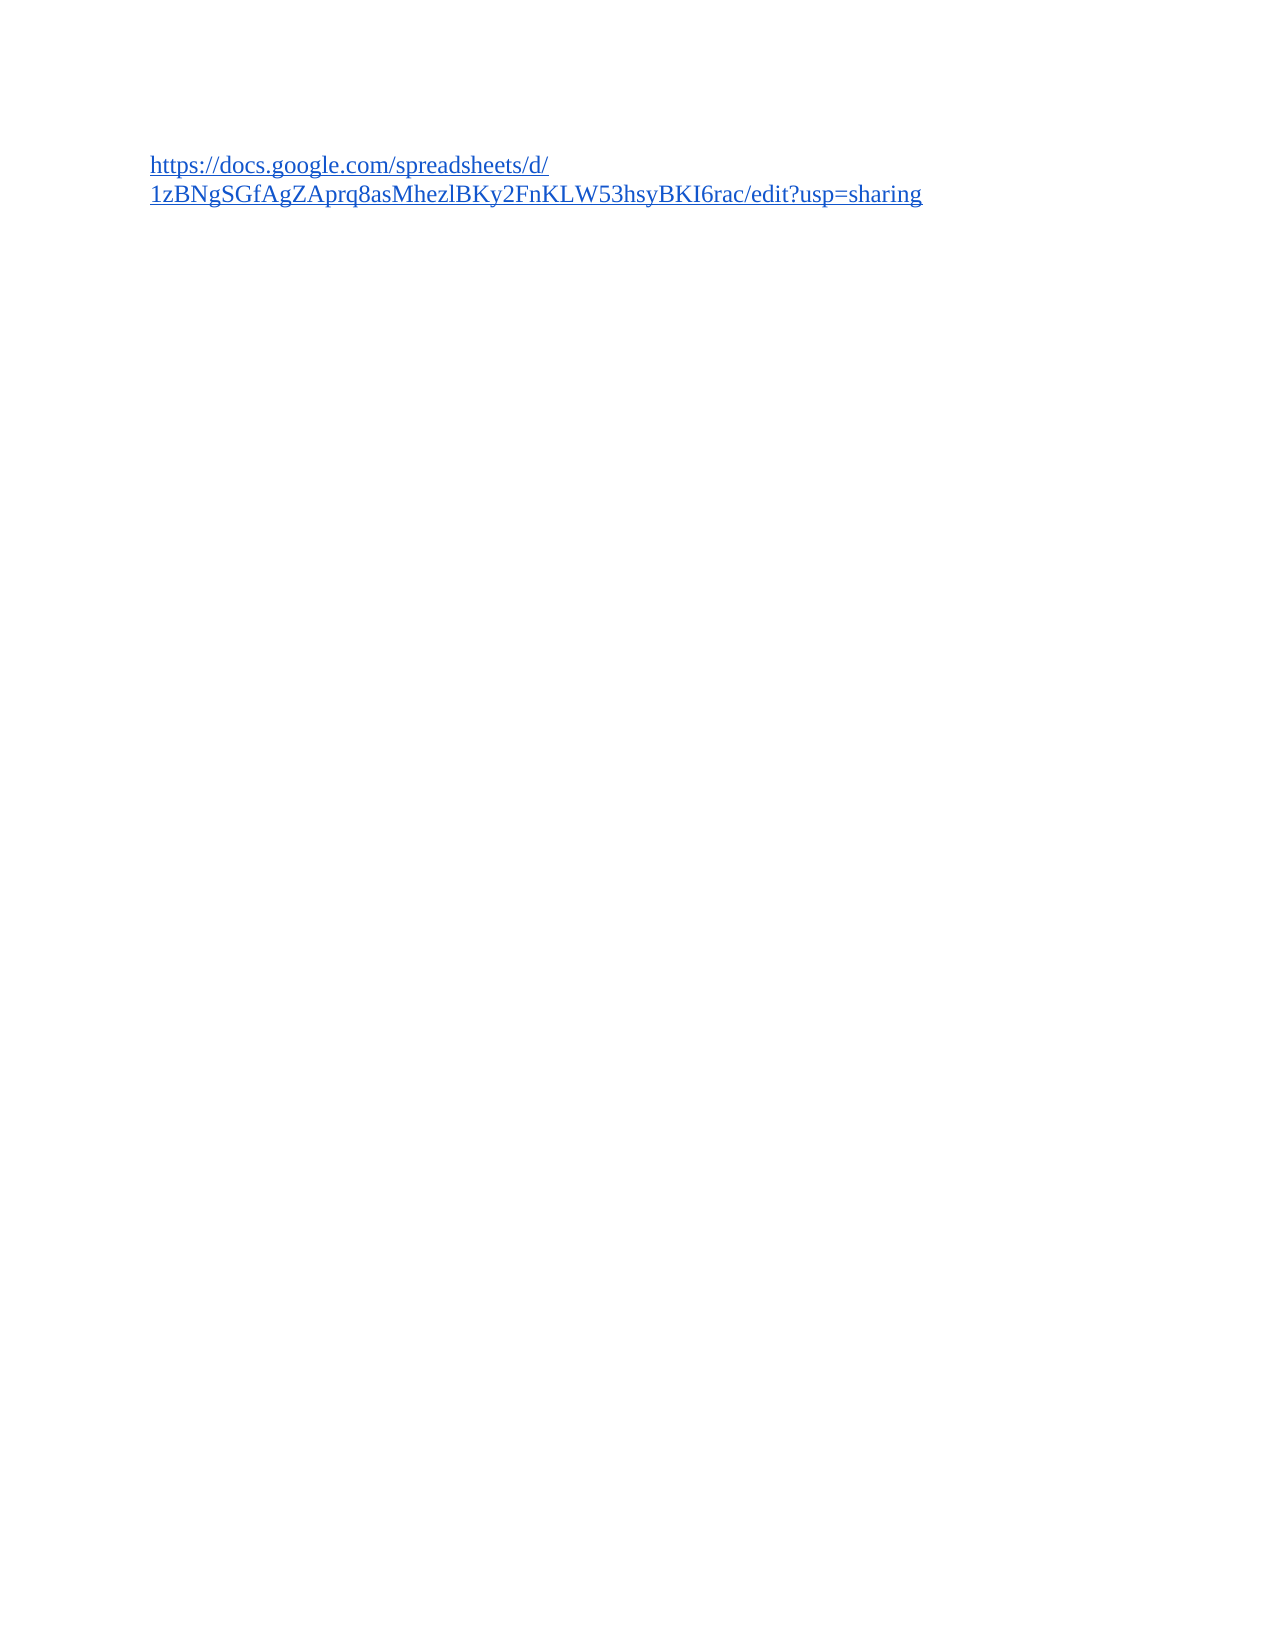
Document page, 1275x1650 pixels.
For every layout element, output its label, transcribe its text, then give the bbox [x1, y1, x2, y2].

text https://docs.google.com/spreadsheets/d/1zBNgSGfAgZAprq8asMhezlBKy2FnKLW53hsyBKI6rac/edit?usp=sharing [150, 150, 1125, 207]
